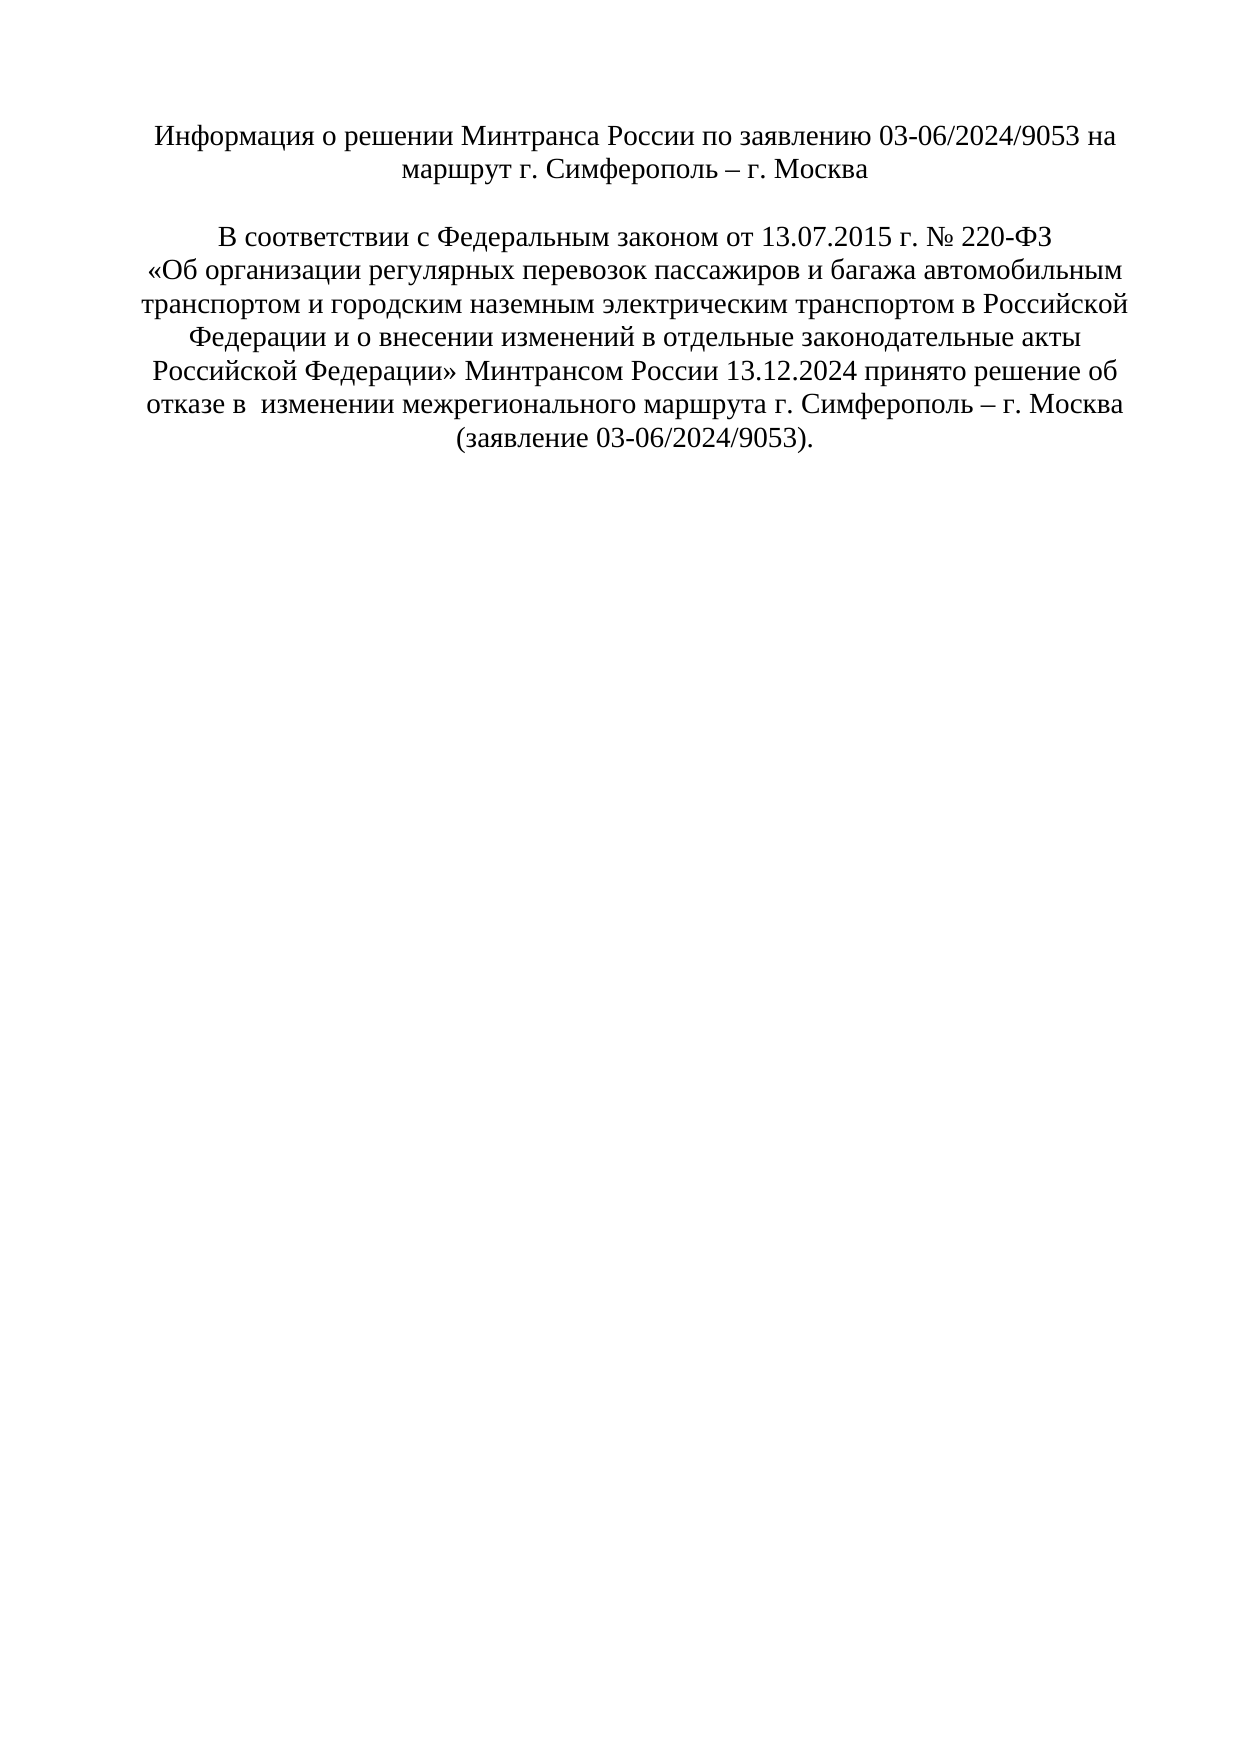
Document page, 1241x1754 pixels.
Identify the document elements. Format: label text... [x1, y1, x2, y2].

text В соответствии с Федеральным законом от 13.07.2015 г. № 220-ФЗ «Об организации регулярных перевозок пассажиров и багажа автомобильным транспортом и городским наземным электрическим транспортом в Российской Федерации и о внесении изменений в отдельные законодательные акты Российской Федерации» Минтрансом России 13.12.2024 принято решение об отказе в изменении межрегионального маршрута г. Симферополь – г. Москва (заявление 03-06/2024/9053). [118, 219, 1152, 453]
text Информация о решении Минтранса России по заявлению 03-06/2024/9053 на маршрут г. Симферополь – г. Москва [118, 118, 1152, 185]
